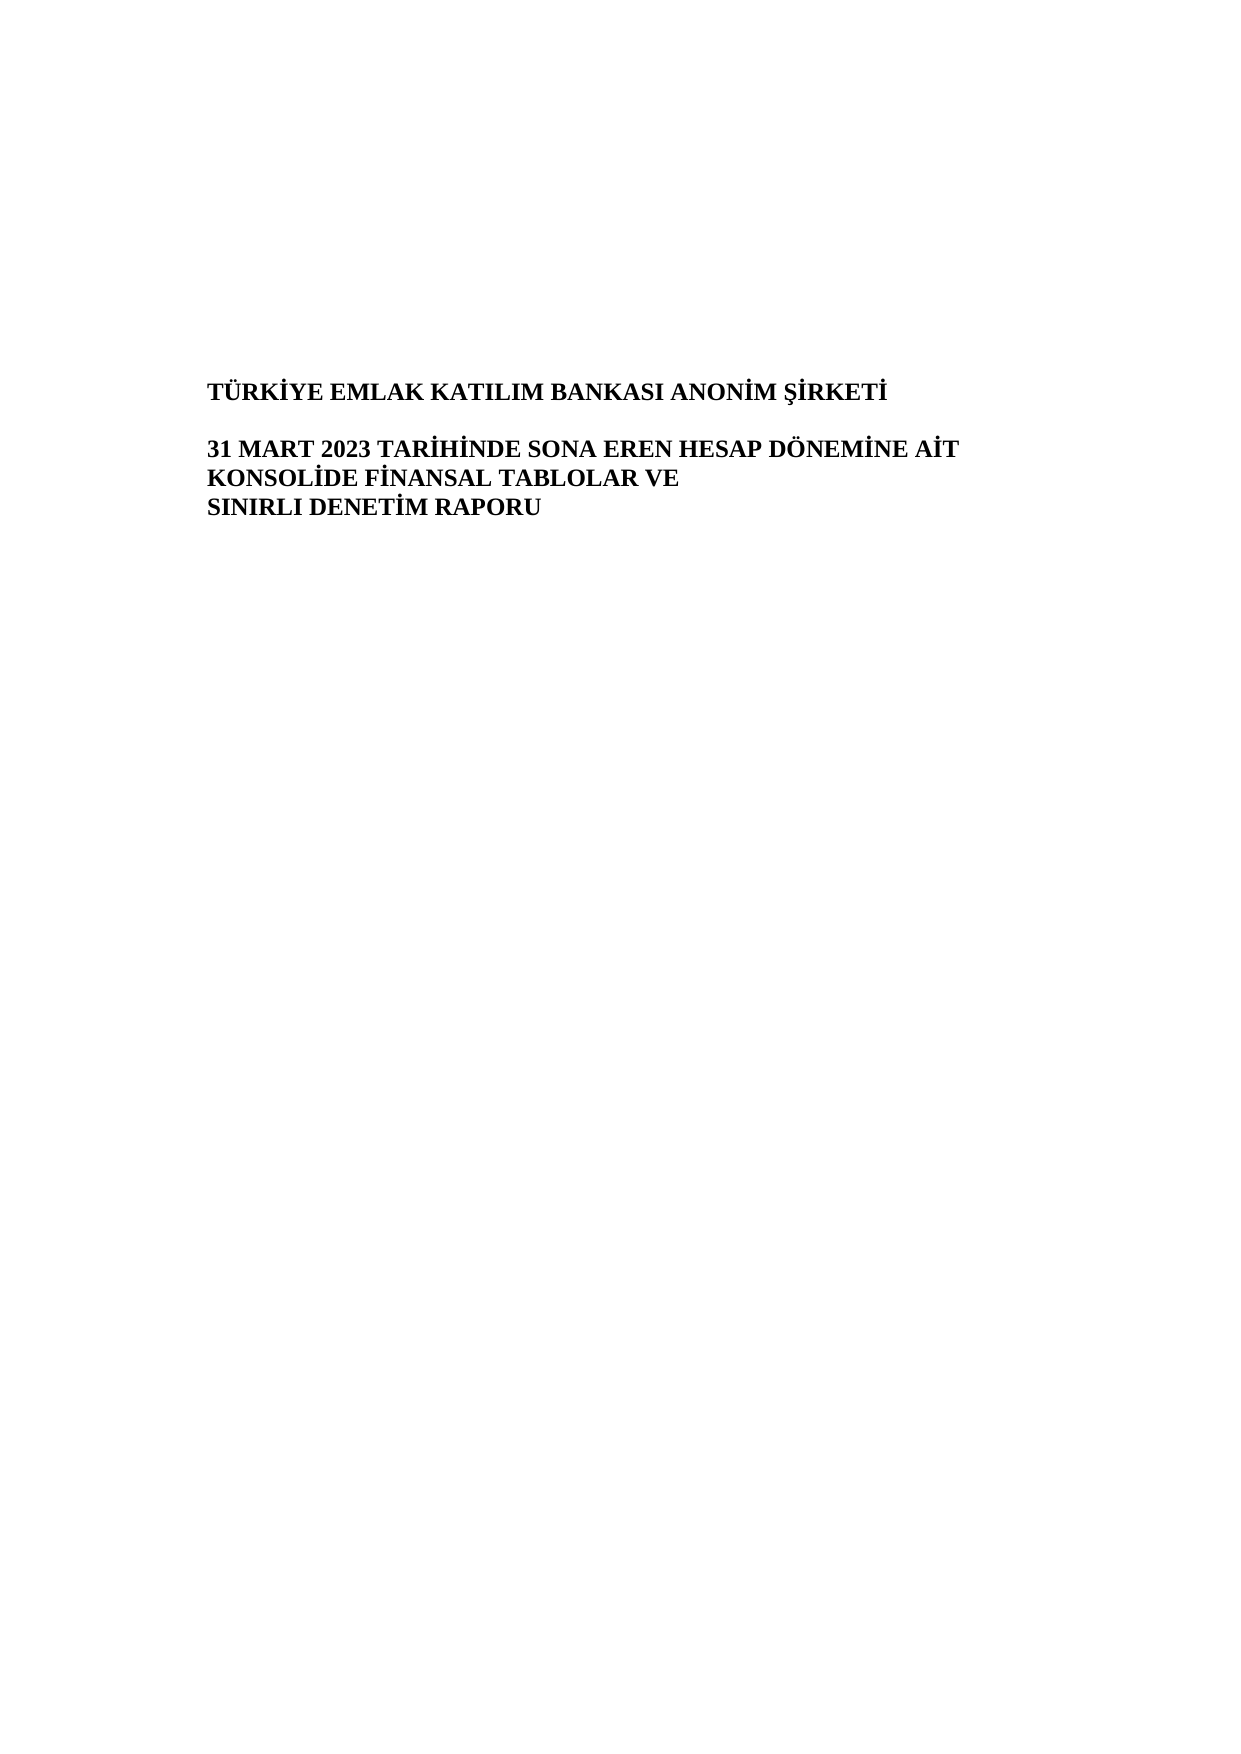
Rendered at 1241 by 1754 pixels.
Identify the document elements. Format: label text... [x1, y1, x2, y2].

text KONSOLİDE FİNANSAL TABLOLAR VE SINIRLI DENETİM RAPORU [207, 463, 1122, 521]
text 31 MART 2023 TARİHİNDE SONA EREN HESAP DÖNEMİNE AİT [207, 434, 1122, 463]
title TÜRKİYE EMLAK KATILIM BANKASI ANONİM ŞİRKETİ [207, 377, 1122, 406]
